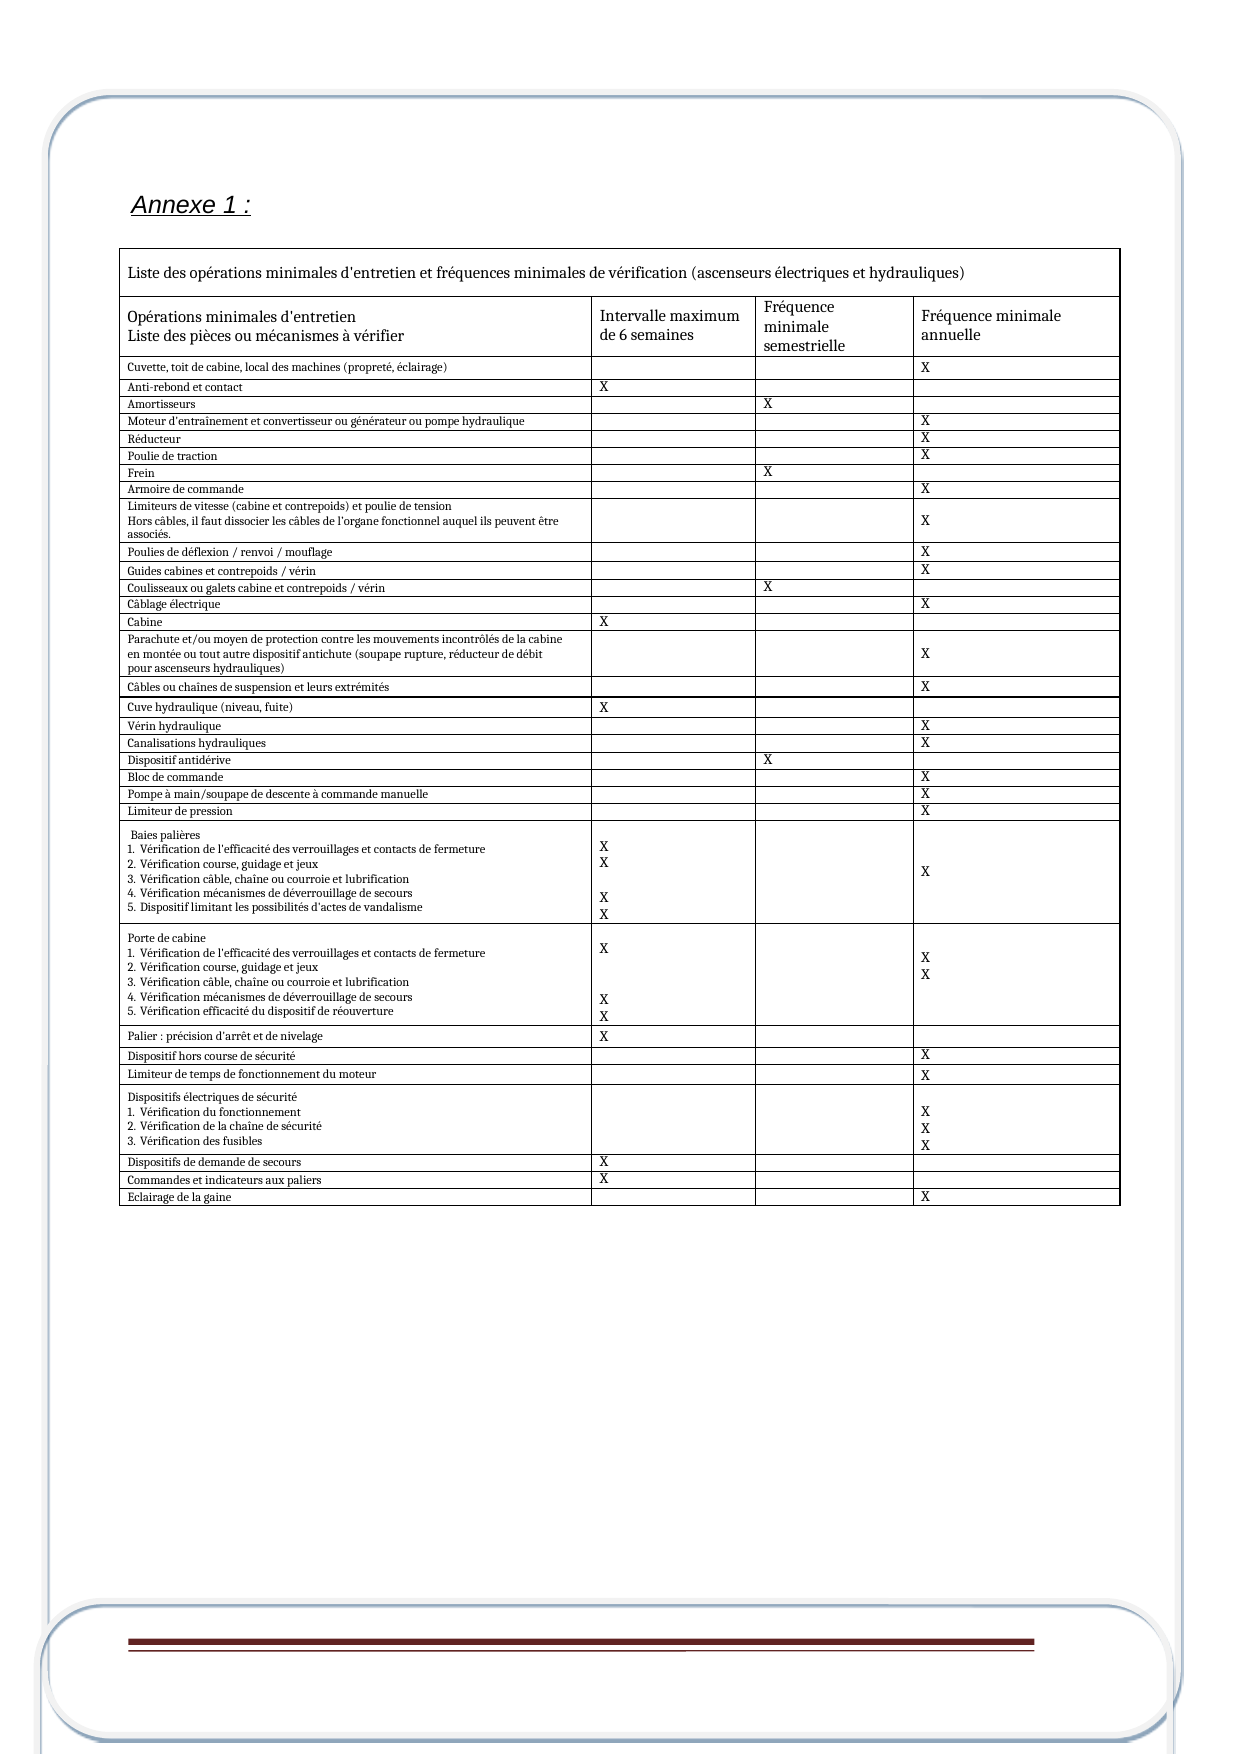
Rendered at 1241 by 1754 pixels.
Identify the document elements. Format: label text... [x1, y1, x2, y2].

table_cell X [914, 1189, 1119, 1205]
table_cell Dispositif antidérive [120, 753, 591, 768]
table_cell Commandes et indicateurs aux paliers [120, 1172, 591, 1188]
table_cell X [914, 735, 1119, 752]
table_cell [756, 804, 913, 820]
table_cell Limiteur de temps de fonctionnement du moteur [120, 1065, 591, 1084]
table_cell [592, 770, 755, 786]
table_cell Réducteur [120, 431, 591, 447]
table_cell X X X X [592, 821, 755, 923]
table_cell [592, 1085, 755, 1154]
table_cell X [914, 631, 1119, 676]
table_cell Palier : précision d'arrêt et de nivelage [120, 1026, 591, 1047]
table_cell Anti-rebond et contact [120, 380, 591, 396]
table_cell X [756, 465, 913, 481]
table_cell X [914, 543, 1119, 561]
table_cell X X [914, 924, 1119, 1025]
table_header Liste des opérations minimales d'entretien et fréquences minimales de vérification (ascenseurs électriques et hydrauliques) [120, 249, 1119, 296]
table_cell X [914, 821, 1119, 923]
table_cell Bloc de commande [120, 770, 591, 786]
table_cell [592, 431, 755, 447]
table_cell X [914, 718, 1119, 734]
table_cell [756, 1026, 913, 1047]
table_cell [756, 1189, 913, 1205]
table_cell [914, 580, 1119, 596]
table_cell X [592, 1155, 755, 1171]
table_cell [592, 718, 755, 734]
table_cell [914, 465, 1119, 481]
table_cell [756, 614, 913, 630]
table_cell X [914, 597, 1119, 613]
table_cell [756, 770, 913, 786]
table_cell Pompe à main/soupape de descente à commande manuelle [120, 787, 591, 802]
table_cell [592, 787, 755, 802]
table_cell [756, 631, 913, 676]
table_cell [756, 1172, 913, 1188]
table_cell X [592, 1026, 755, 1047]
table_cell X [914, 414, 1119, 430]
table_cell [914, 1155, 1119, 1171]
table_cell Frein [120, 465, 591, 481]
table_cell Vérin hydraulique [120, 718, 591, 734]
table_cell [914, 753, 1119, 768]
table_cell [592, 448, 755, 464]
table_cell X X X [592, 924, 755, 1025]
table_cell Intervalle maximum de 6 semaines [592, 297, 755, 356]
table_cell [592, 677, 755, 696]
table_cell [756, 787, 913, 802]
table_cell [756, 1065, 913, 1084]
table_cell [592, 414, 755, 430]
table_cell [756, 414, 913, 430]
table_cell Porte de cabine Vérification de l'efficacité des verrouillages et contacts de fermeture Vérification course, guidage et jeux Vérification câble, chaîne ou courroie et lubrification Vérification mécanismes de déverrouillage de secours Vérification efficacité du dispositif de réouverture [120, 924, 591, 1025]
table_cell [592, 804, 755, 820]
table_cell X [756, 397, 913, 413]
table_cell [756, 1085, 913, 1154]
table_cell X [914, 787, 1119, 802]
table_cell X [914, 482, 1119, 498]
table_cell [756, 597, 913, 613]
table_cell [592, 465, 755, 481]
table_cell [592, 1065, 755, 1084]
table_cell [914, 698, 1119, 717]
table_cell X [914, 499, 1119, 542]
table_cell Fréquence minimale annuelle [914, 297, 1119, 356]
table_cell Amortisseurs [120, 397, 591, 413]
table_cell [914, 380, 1119, 396]
table_cell [756, 1155, 913, 1171]
table_cell Limiteurs de vitesse (cabine et contrepoids) et poulie de tension Hors câbles, il faut dissocier les câbles de l’organe fonctionnel auquel ils peuvent être associés. [120, 499, 591, 542]
table_cell X [592, 614, 755, 630]
table_cell Dispositifs de demande de secours [120, 1155, 591, 1171]
table_cell [592, 735, 755, 752]
table_cell [756, 448, 913, 464]
table_cell X [592, 380, 755, 396]
table_cell [914, 1026, 1119, 1047]
table_cell [592, 562, 755, 579]
table_cell [756, 562, 913, 579]
table_cell Baies palières Vérification de l'efficacité des verrouillages et contacts de fermeture Vérification course, guidage et jeux Vérification câble, chaîne ou courroie et lubrification Vérification mécanismes de déverrouillage de secours Dispositif limitant les possibilités d'actes de vandalisme [120, 821, 591, 923]
table_cell [756, 1048, 913, 1064]
table_cell [592, 499, 755, 542]
table_cell Dispositifs électriques de sécurité Vérification du fonctionnement Vérification de la chaîne de sécurité Vérification des fusibles [120, 1085, 591, 1154]
table_cell Fréquence minimale semestrielle [756, 297, 913, 356]
table_cell Canalisations hydrauliques [120, 735, 591, 752]
table_cell Armoire de commande [120, 482, 591, 498]
table_cell Dispositif hors course de sécurité [120, 1048, 591, 1064]
table_cell [592, 580, 755, 596]
table_cell [592, 597, 755, 613]
table_cell X [914, 357, 1119, 378]
table_cell X [914, 677, 1119, 696]
table_cell [756, 543, 913, 561]
table_cell Poulie de traction [120, 448, 591, 464]
table_cell [592, 1048, 755, 1064]
table_cell [756, 380, 913, 396]
table_cell Câblage électrique [120, 597, 591, 613]
table_cell X [914, 1048, 1119, 1064]
table_cell [756, 431, 913, 447]
table_cell Coulisseaux ou galets cabine et contrepoids / vérin [120, 580, 591, 596]
table_cell [592, 482, 755, 498]
table_cell X [756, 580, 913, 596]
table_cell Limiteur de pression [120, 804, 591, 820]
table_cell X [914, 448, 1119, 464]
table_cell X X X [914, 1085, 1119, 1154]
table_cell [914, 397, 1119, 413]
table_cell [914, 1172, 1119, 1188]
table_cell [756, 698, 913, 717]
text Annexe 1 : [131, 190, 1174, 218]
table_cell [756, 735, 913, 752]
table_cell [756, 499, 913, 542]
table_cell Eclairage de la gaine [120, 1189, 591, 1205]
table_cell [756, 482, 913, 498]
table_cell X [756, 753, 913, 768]
table_cell Cabine [120, 614, 591, 630]
table_cell X [914, 804, 1119, 820]
table_cell [592, 1189, 755, 1205]
table_cell Cuve hydraulique (niveau, fuite) [120, 698, 591, 717]
table_cell X [914, 562, 1119, 579]
table_cell [756, 924, 913, 1025]
table_cell X [592, 698, 755, 717]
table_cell Câbles ou chaînes de suspension et leurs extrémités [120, 677, 591, 696]
table_cell Parachute et/ou moyen de protection contre les mouvements incontrôlés de la cabine en montée ou tout autre dispositif antichute (soupape rupture, réducteur de débit pour ascenseurs hydrauliques) [120, 631, 591, 676]
table_cell Poulies de déflexion / renvoi / mouflage [120, 543, 591, 561]
table_cell [914, 614, 1119, 630]
table_cell [756, 677, 913, 696]
table_cell [592, 543, 755, 561]
table_cell Opérations minimales d'entretien Liste des pièces ou mécanismes à vérifier [120, 297, 591, 356]
table_cell X [914, 1065, 1119, 1084]
table_cell X [592, 1172, 755, 1188]
table_cell Guides cabines et contrepoids / vérin [120, 562, 591, 579]
table_cell [756, 718, 913, 734]
table_cell [592, 357, 755, 378]
table_cell [592, 631, 755, 676]
table_cell [756, 357, 913, 378]
table_cell [592, 397, 755, 413]
table_cell X [914, 431, 1119, 447]
table_cell [756, 821, 913, 923]
table_cell X [914, 770, 1119, 786]
table_cell [592, 753, 755, 768]
table_cell Cuvette, toit de cabine, local des machines (propreté, éclairage) [120, 357, 591, 378]
table_cell Moteur d'entraînement et convertisseur ou générateur ou pompe hydraulique [120, 414, 591, 430]
